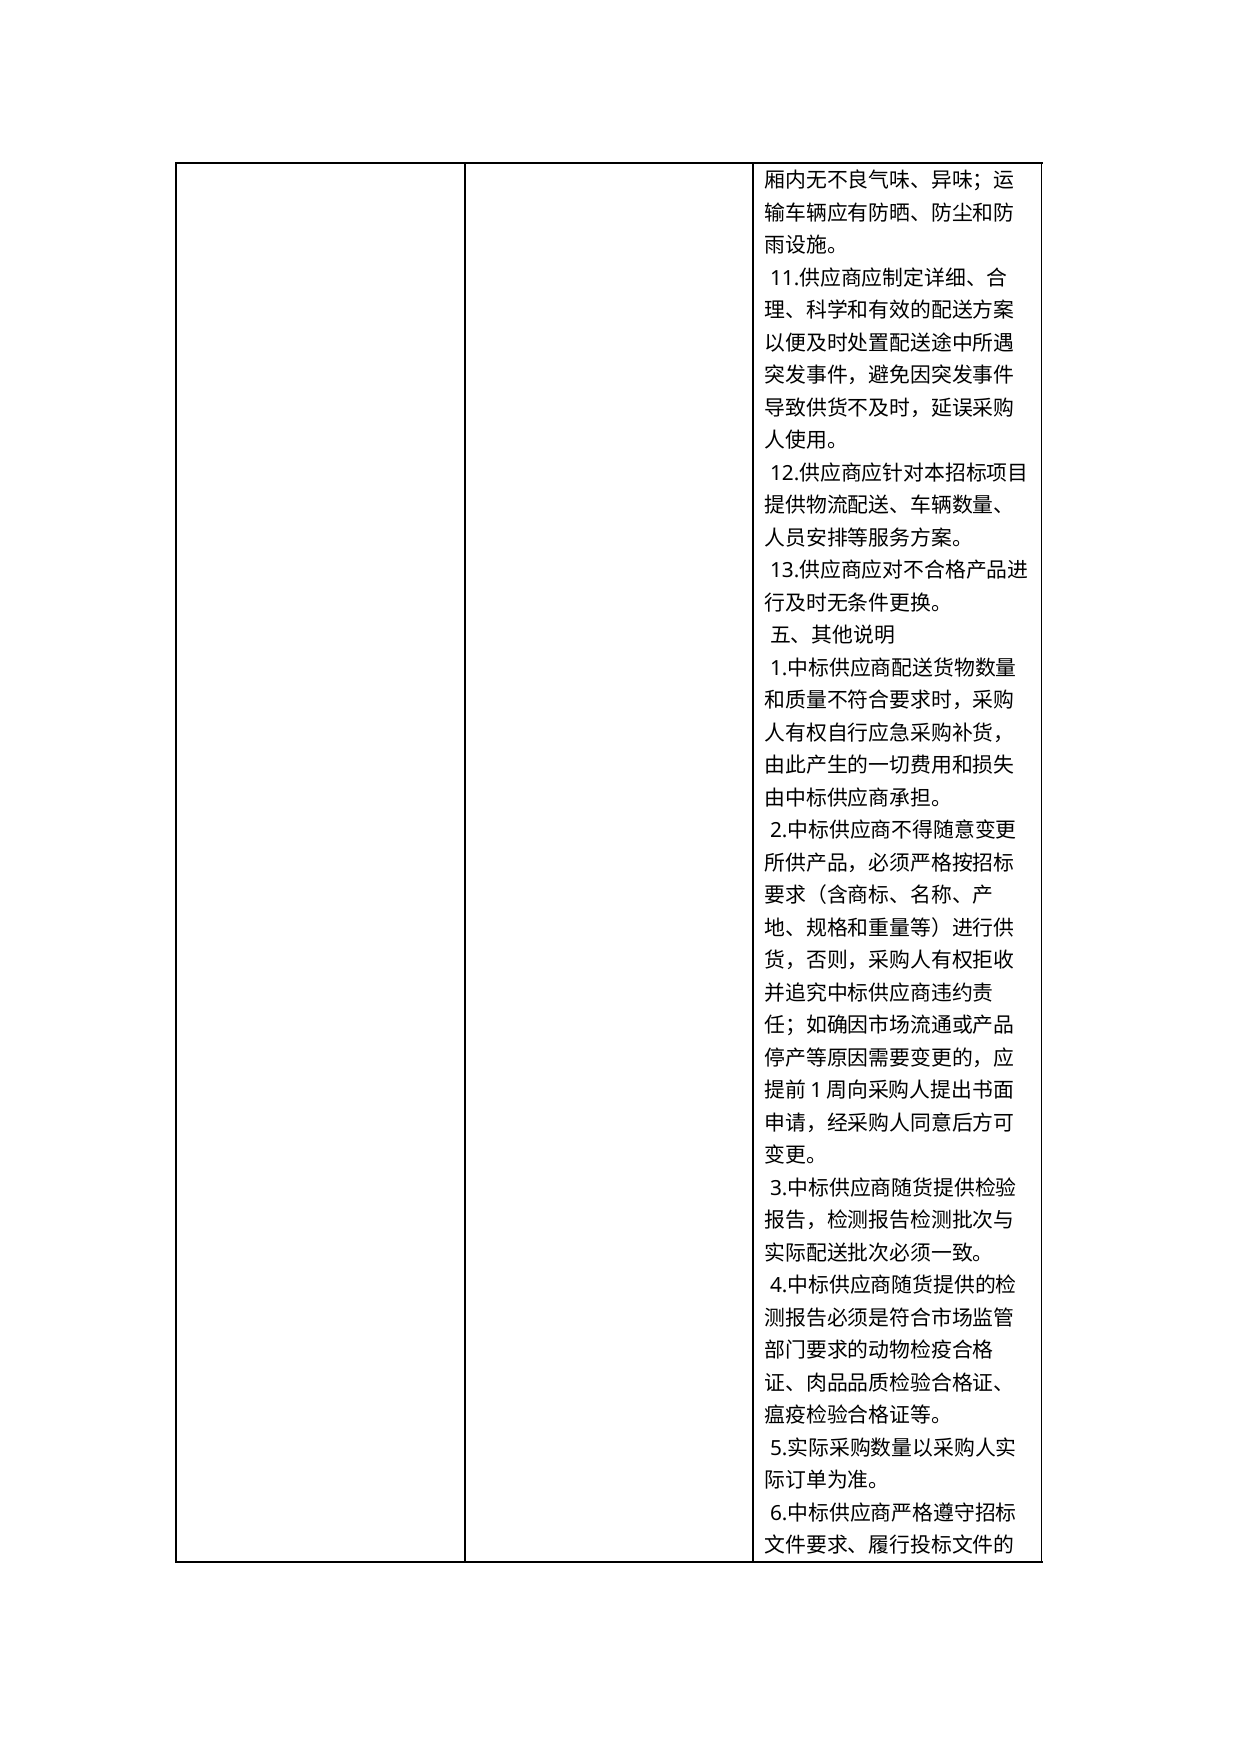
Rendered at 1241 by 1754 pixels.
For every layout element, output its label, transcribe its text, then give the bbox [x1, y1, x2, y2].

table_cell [754, 164, 1041, 1561]
table_cell 2 [177, 164, 464, 1561]
table_cell ★ [466, 164, 752, 1561]
